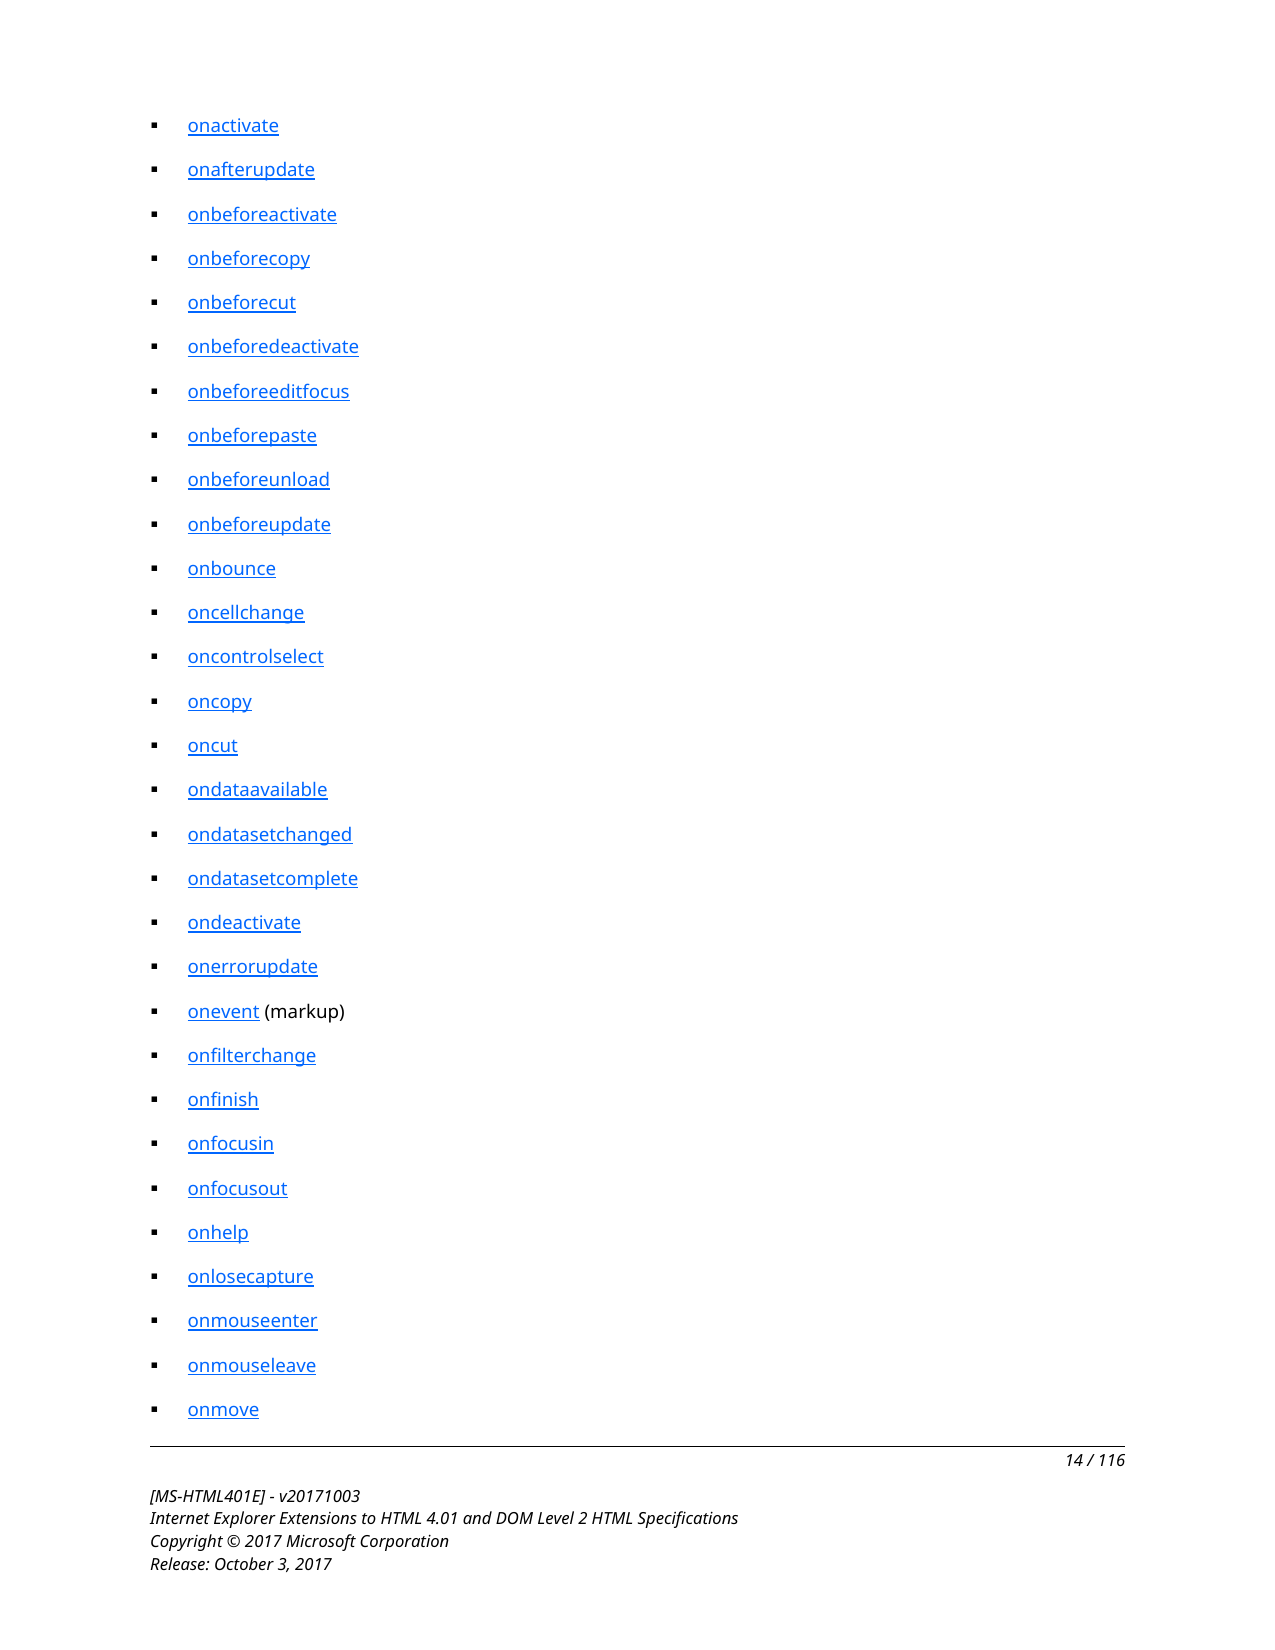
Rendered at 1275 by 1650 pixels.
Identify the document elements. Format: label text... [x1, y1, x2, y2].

list onactivate [150, 112, 1125, 138]
list onerrorupdate [150, 954, 1125, 979]
list ondatasetcomplete [150, 865, 1125, 891]
list onbeforecopy [150, 245, 1125, 271]
list onbeforeunload [150, 467, 1125, 492]
list onfocusin [150, 1131, 1125, 1156]
list ondataavailable [150, 777, 1125, 802]
list onbeforecut [150, 289, 1125, 315]
list onbeforepaste [150, 422, 1125, 448]
list onafterupdate [150, 157, 1125, 182]
list onmouseleave [150, 1352, 1125, 1378]
list oncellchange [150, 599, 1125, 625]
list onbeforeupdate [150, 511, 1125, 536]
list onlosecapture [150, 1263, 1125, 1289]
list onmouseenter [150, 1308, 1125, 1333]
list onbeforeactivate [150, 201, 1125, 227]
list onbeforedeactivate [150, 334, 1125, 359]
list oncopy [150, 688, 1125, 713]
list onfocusout [150, 1175, 1125, 1201]
list onhelp [150, 1219, 1125, 1245]
list onfilterchange [150, 1042, 1125, 1068]
list ondatasetchanged [150, 821, 1125, 846]
list ondeactivate [150, 909, 1125, 935]
list onmove [150, 1396, 1125, 1422]
list oncontrolselect [150, 644, 1125, 669]
list onevent (markup) [150, 998, 1125, 1023]
list onbounce [150, 555, 1125, 581]
list oncut [150, 732, 1125, 758]
list onfinish [150, 1086, 1125, 1112]
list onbeforeeditfocus [150, 378, 1125, 404]
